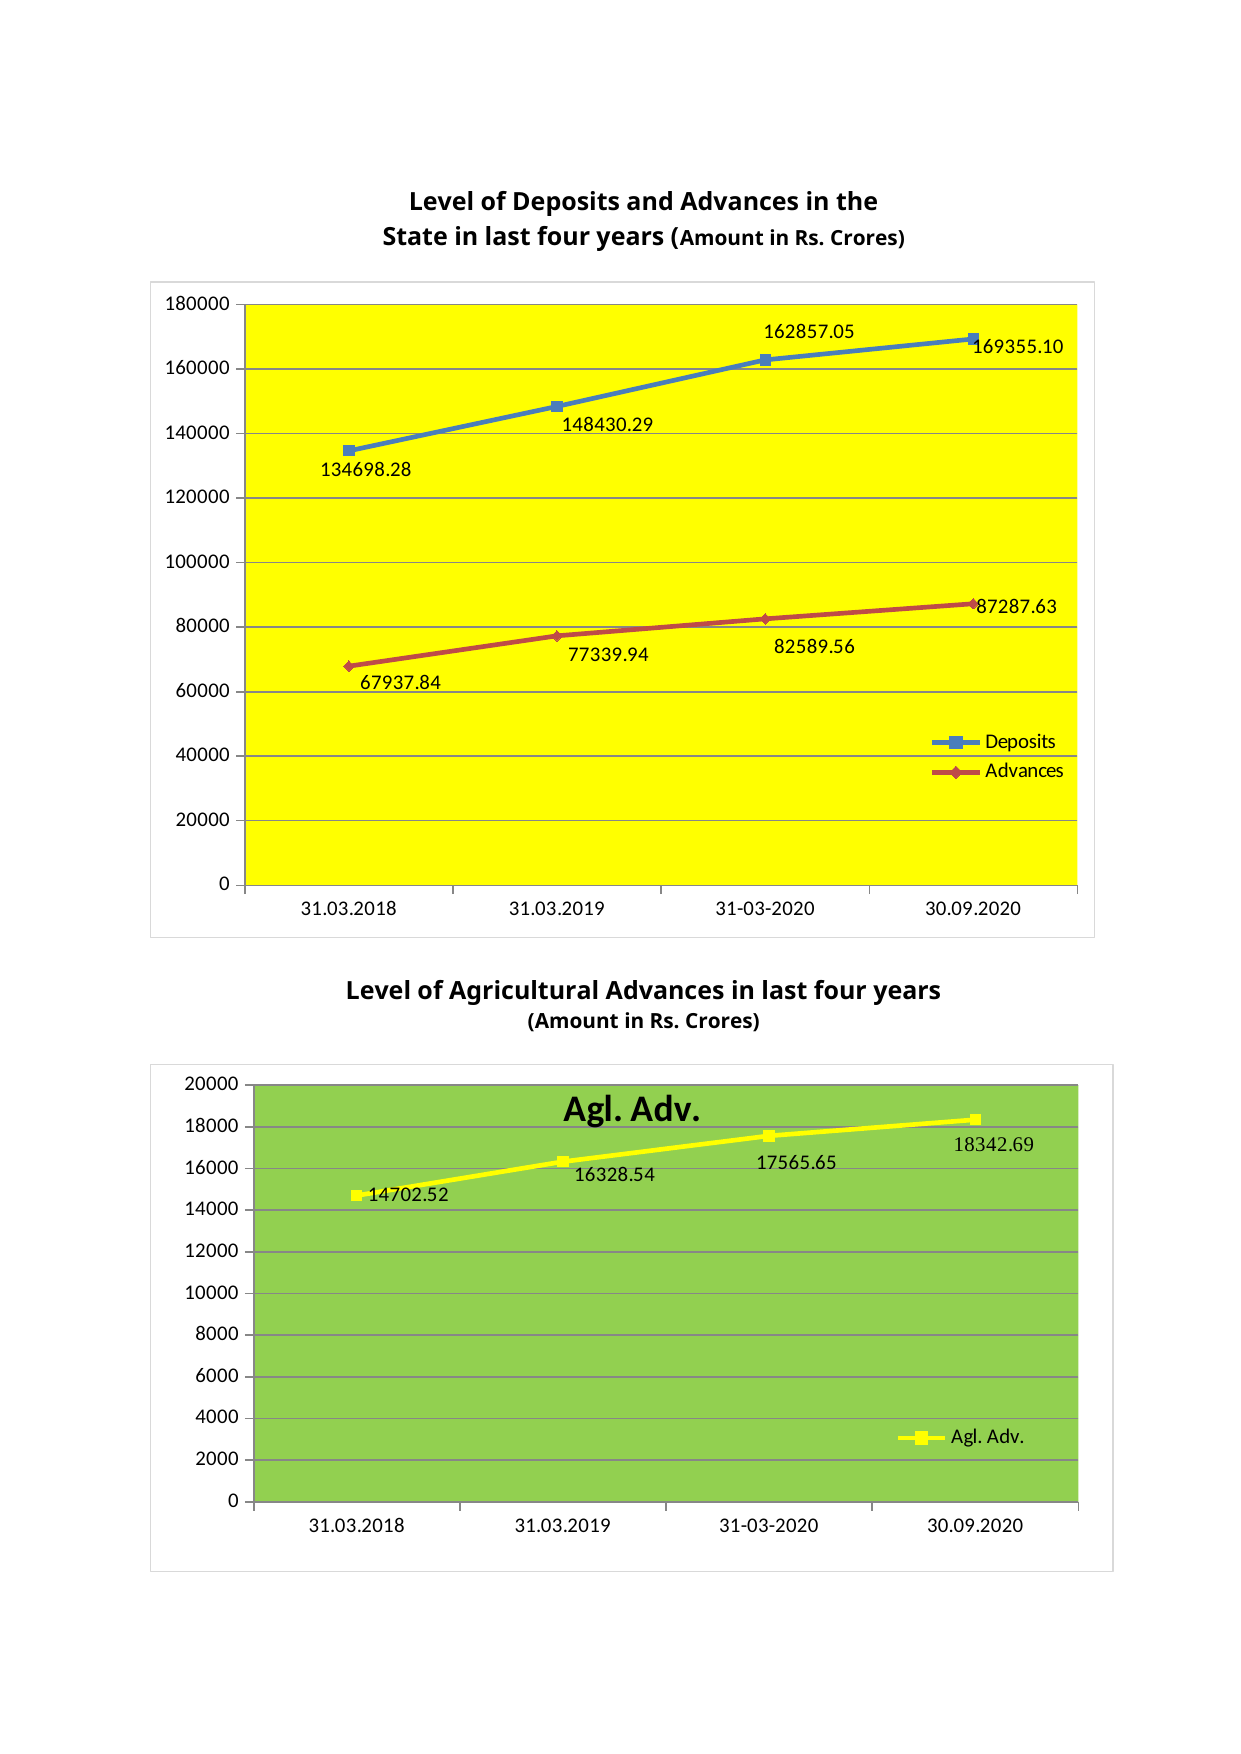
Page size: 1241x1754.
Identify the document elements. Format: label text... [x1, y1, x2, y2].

text Level of Agricultural Advances in last four years [150, 972, 1137, 1007]
text (Amount in Rs. Crores) [150, 1007, 1137, 1035]
text Level of Deposits and Advances in the [150, 184, 1137, 218]
text State in last four years (Amount in Rs. Crores) [150, 218, 1137, 252]
